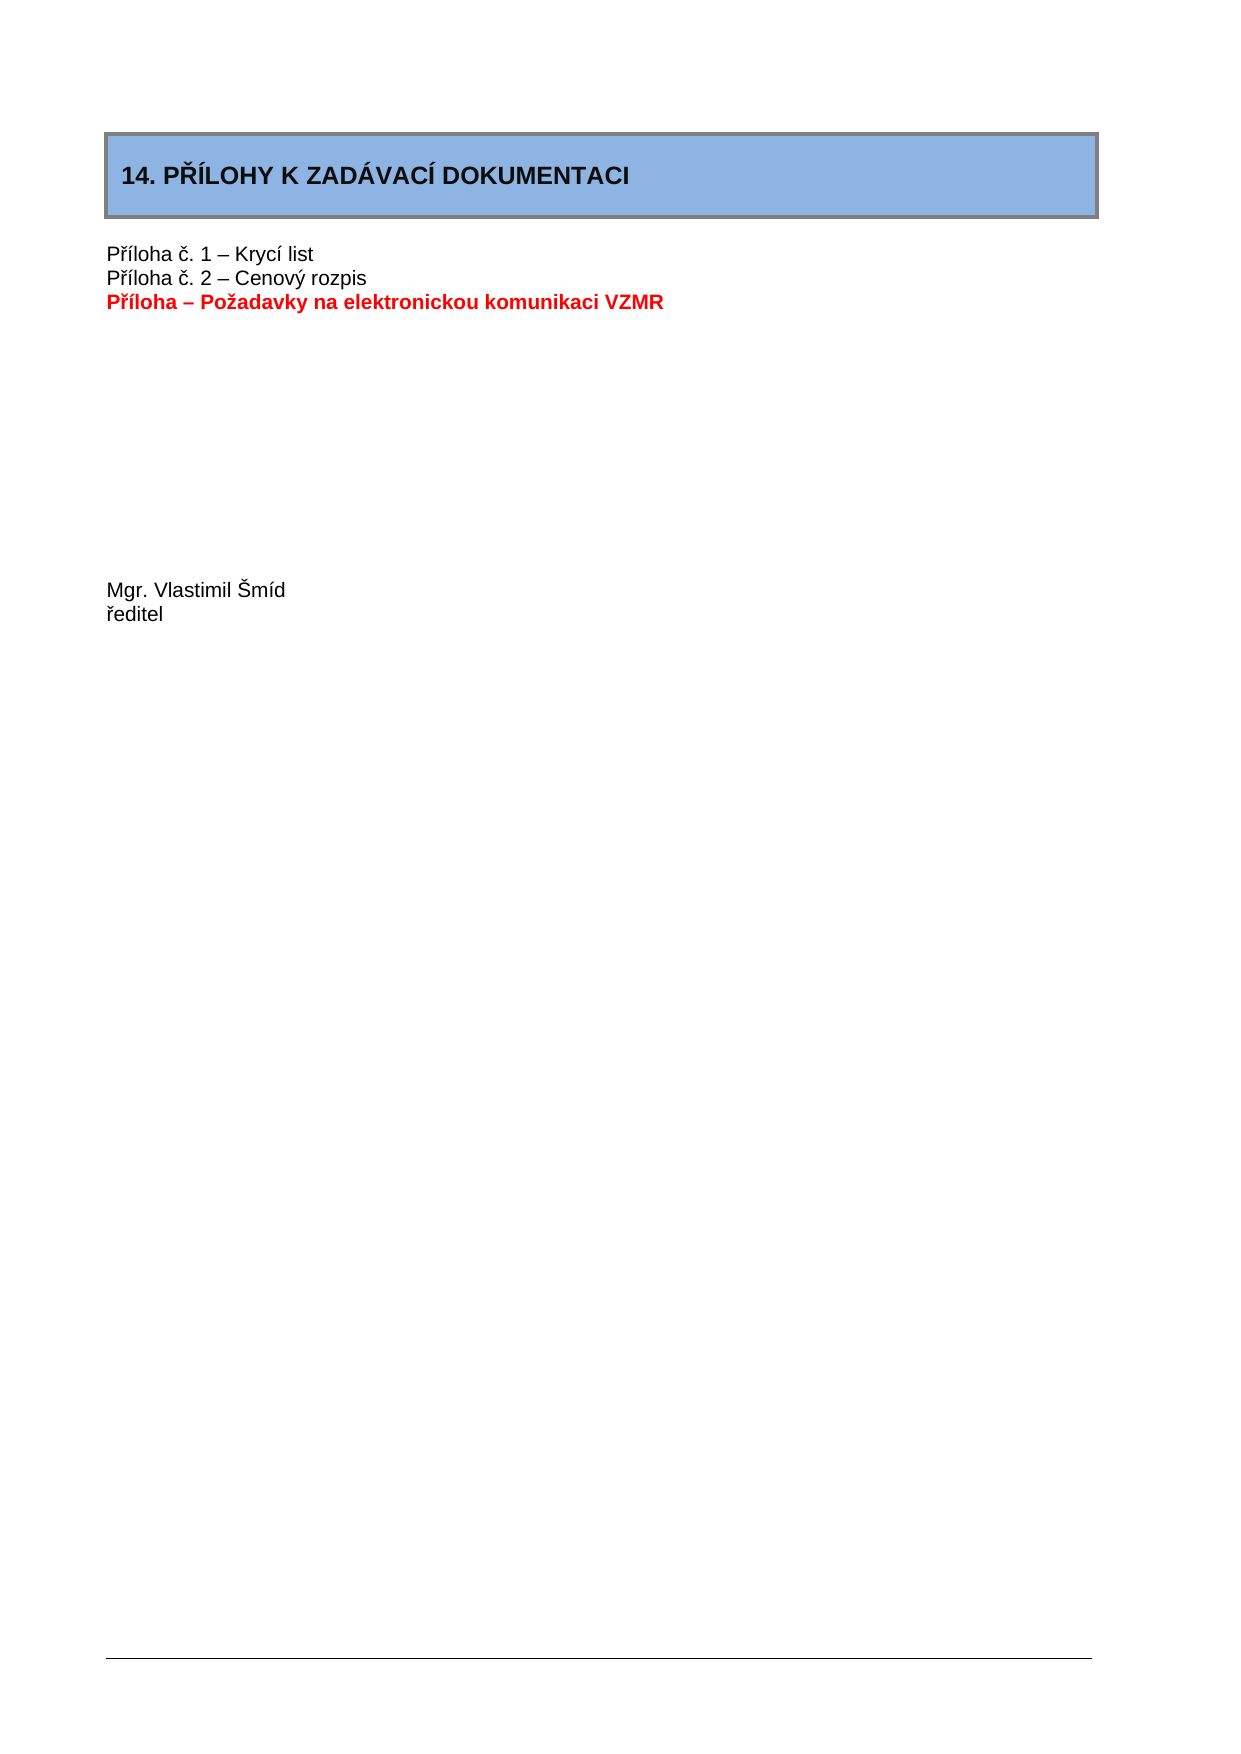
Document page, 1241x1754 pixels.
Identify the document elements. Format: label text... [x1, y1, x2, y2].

text Příloha č. 2 – Cenový rozpis [106, 266, 1092, 290]
text ředitel [106, 601, 1092, 625]
text Mgr. Vlastimil Šmíd [106, 577, 1092, 601]
text Příloha – Požadavky na elektronickou komunikaci VZMR [106, 290, 1092, 314]
text Příloha č. 1 – Krycí list [106, 242, 1092, 266]
